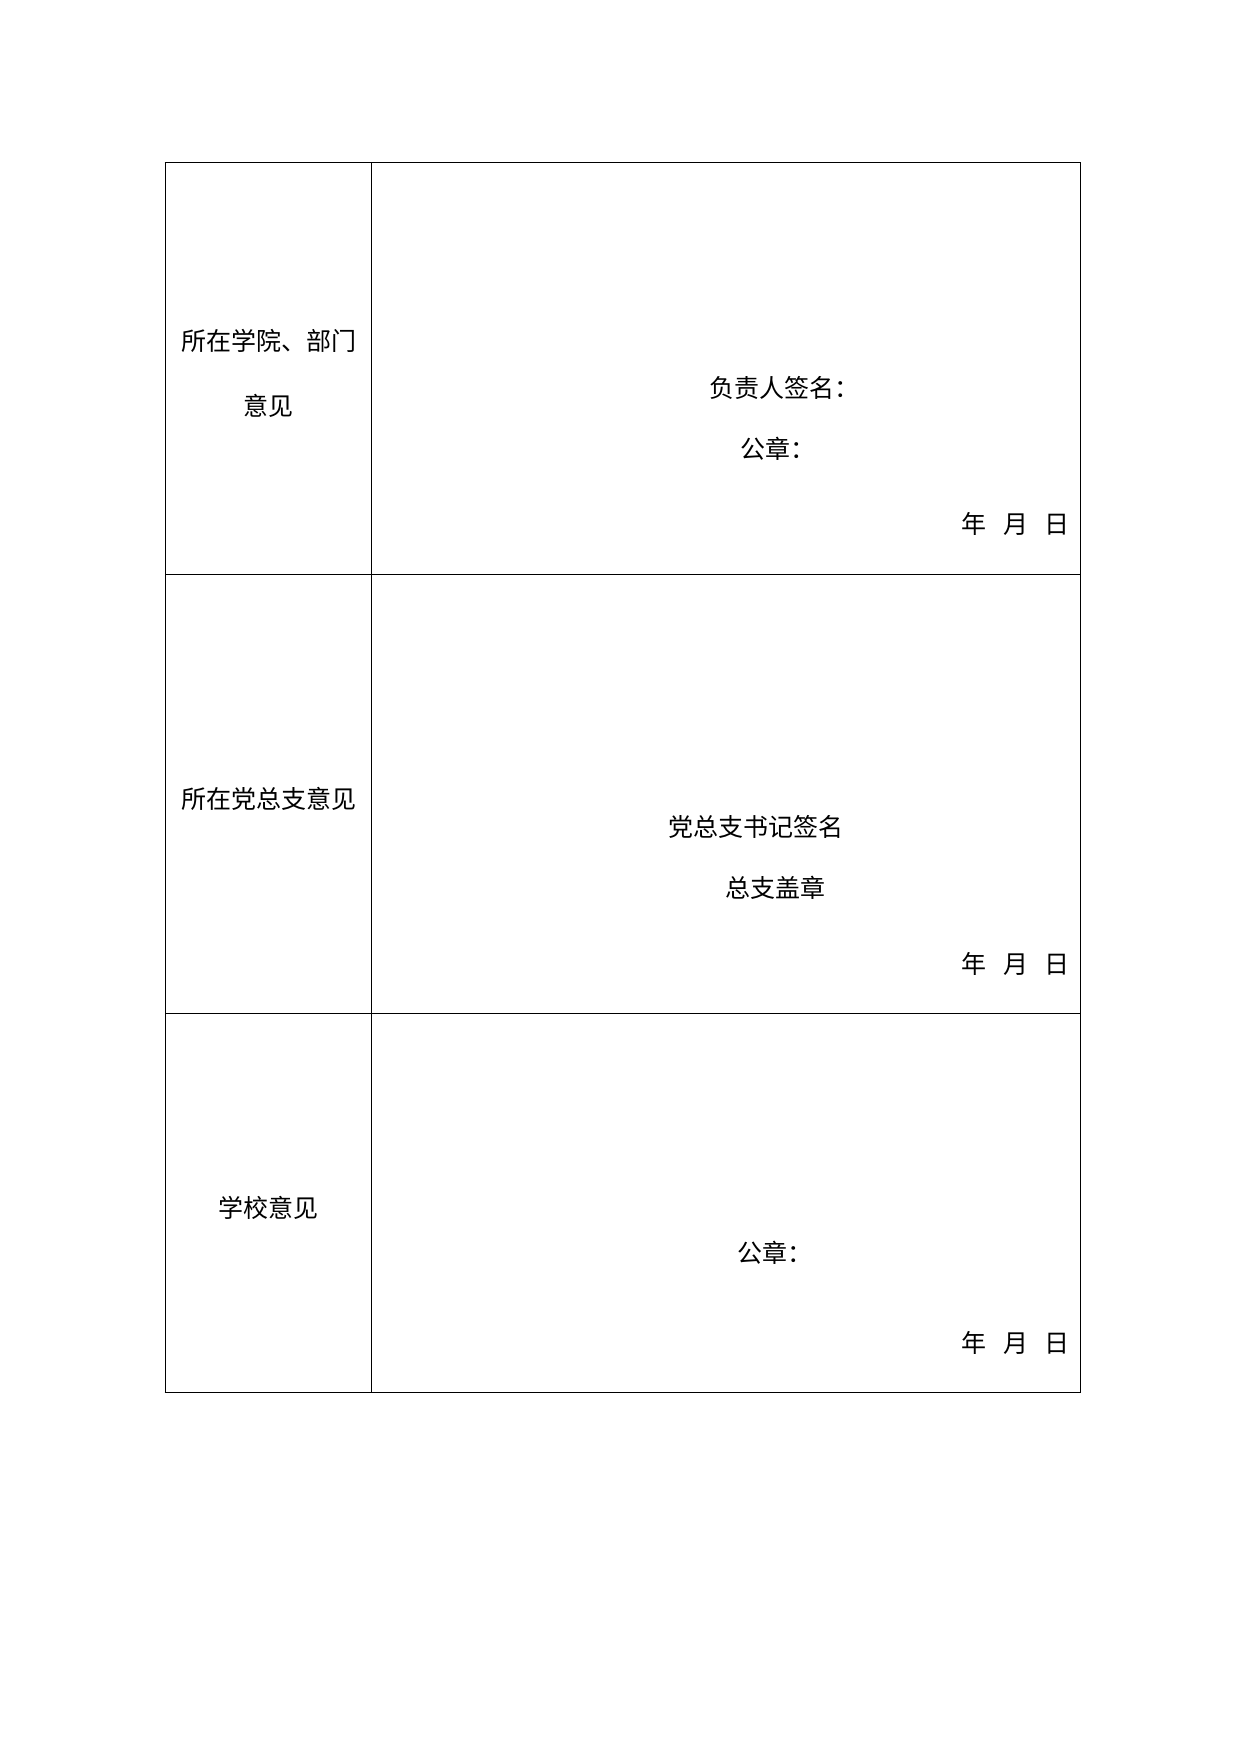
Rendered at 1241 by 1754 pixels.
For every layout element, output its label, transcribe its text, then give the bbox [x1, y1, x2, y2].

table_cell 党总支书记签名 总支盖章 年 月 日 [372, 575, 1080, 1013]
table_cell 公章： 年 月 日 [372, 1014, 1080, 1392]
table_cell 学校意见 [166, 1014, 371, 1392]
table_cell 所在学院、部门意见 [166, 163, 371, 573]
table_cell 所在党总支意见 [166, 575, 371, 1013]
table_cell 负责人签名： 公章： 年 月 日 [372, 163, 1080, 573]
